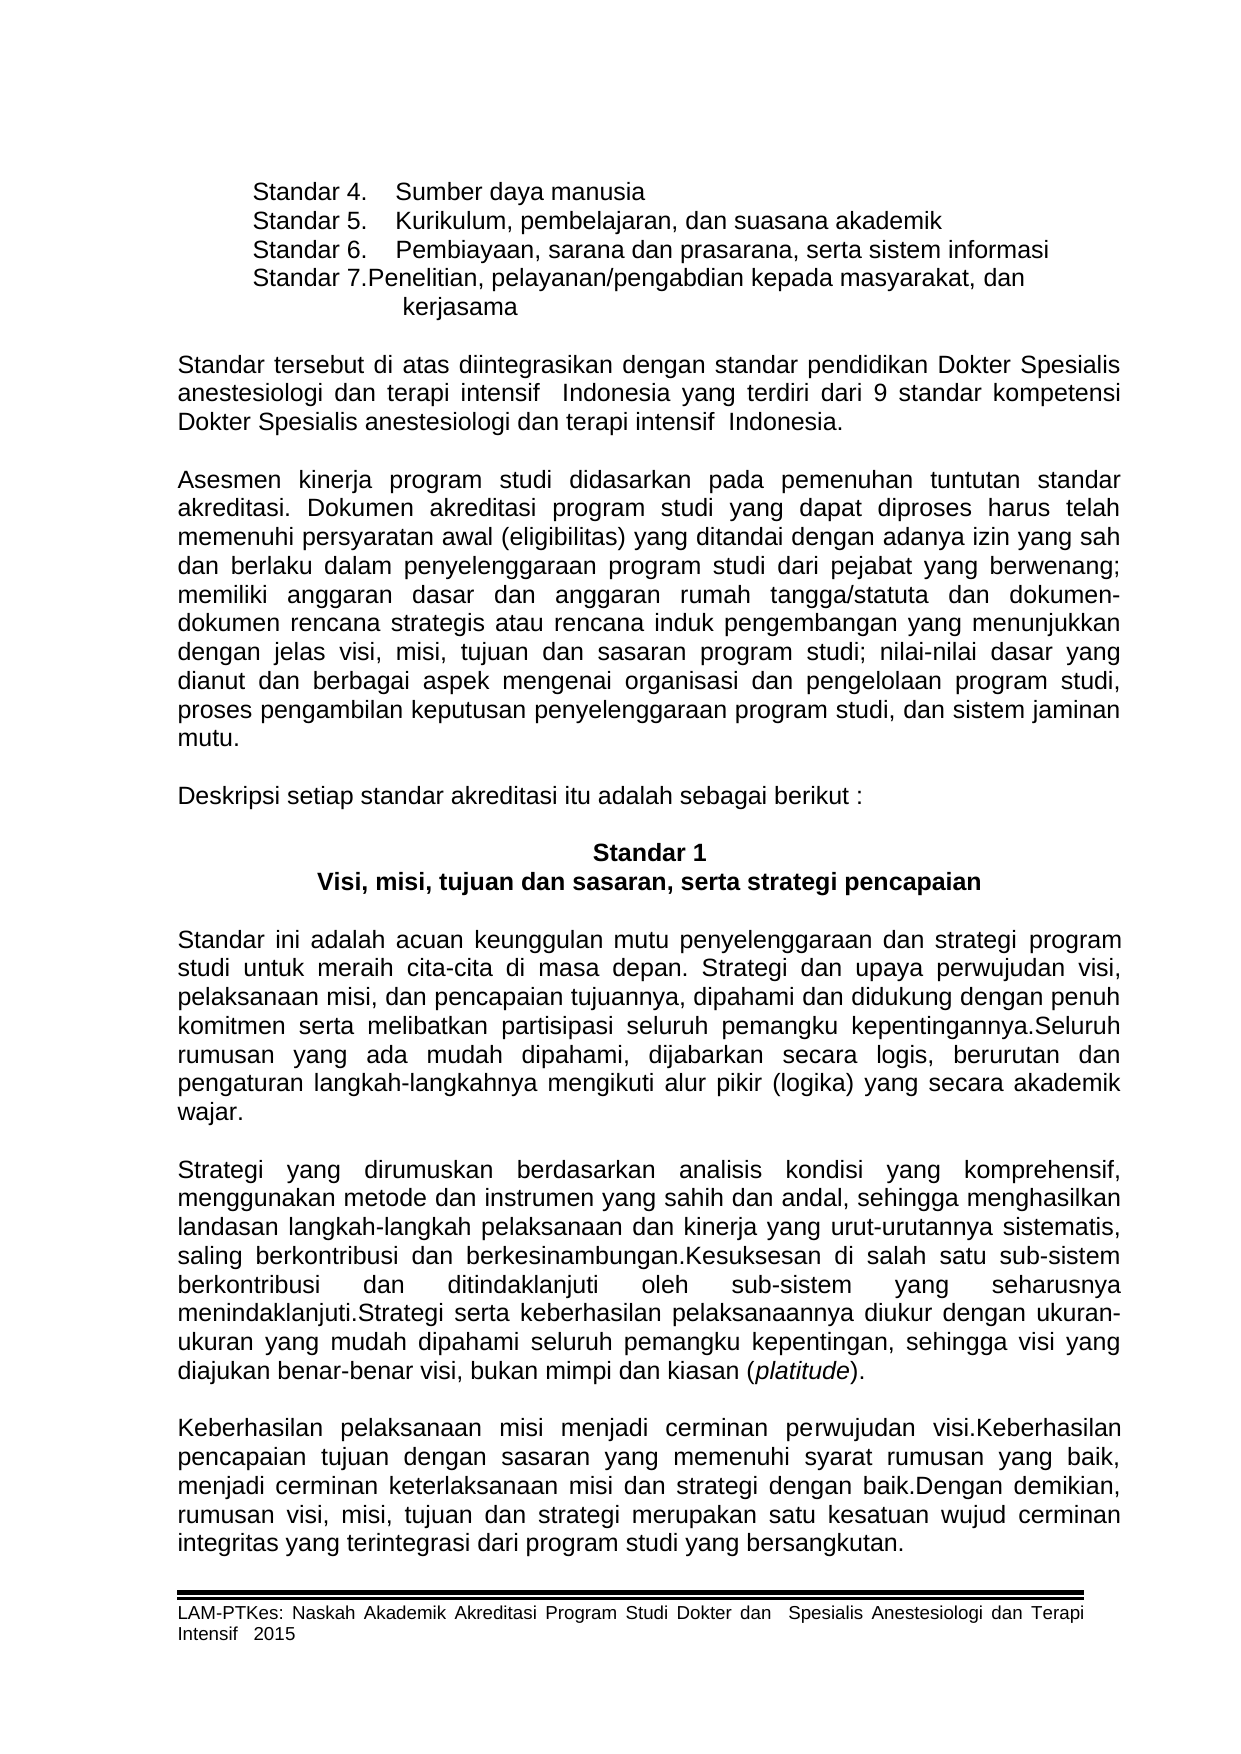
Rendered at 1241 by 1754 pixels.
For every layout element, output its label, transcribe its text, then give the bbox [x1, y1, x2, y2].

text Asesmen kinerja program studi didasarkan pada pemenuhan tuntutan standar akreditasi. Dokumen akreditasi program studi yang dapat diproses harus telah memenuhi persyaratan awal (eligibilitas) yang ditandai dengan adanya izin yang sah dan berlaku dalam penyelenggaraan program studi dari pejabat yang berwenang; memiliki anggaran dasar dan anggaran rumah tangga/statuta dan dokumen-dokumen rencana strategis atau rencana induk pengembangan yang menunjukkan dengan jelas visi, misi, tujuan dan sasaran program studi; nilai-nilai dasar yang dianut dan berbagai aspek mengenai organisasi dan pengelolaan program studi, proses pengambilan keputusan penyelenggaraan program studi, dan sistem jaminan mutu. [177, 465, 1122, 752]
text Strategi yang dirumuskan berdasarkan analisis kondisi yang komprehensif, menggunakan metode dan instrumen yang sahih dan andal, sehingga menghasilkan landasan langkah-langkah pelaksanaan dan kinerja yang urut-urutannya sistematis, saling berkontribusi dan berkesinambungan.Kesuksesan di salah satu sub-sistem berkontribusi dan ditindaklanjuti oleh sub-sistem yang seharusnya menindaklanjuti.Strategi serta keberhasilan pelaksanaannya diukur dengan ukuran-ukuran yang mudah dipahami seluruh pemangku kepentingan, sehingga visi yang diajukan benar-benar visi, bukan mimpi dan kiasan (platitude). [177, 1155, 1122, 1385]
text Standar 4. Sumber daya manusia [252, 177, 1122, 206]
subtitle Visi, misi, tujuan dan sasaran, serta strategi pencapaian [177, 867, 1122, 896]
text Standar 7.Penelitian, pelayanan/pengabdian kepada masyarakat, dan kerjasama [252, 263, 1122, 321]
text Standar tersebut di atas diintegrasikan dengan standar pendidikan Dokter Spesialis anestesiologi dan terapi intensif Indonesia yang terdiri dari 9 standar kompetensi Dokter Spesialis anestesiologi dan terapi intensif Indonesia. [177, 350, 1122, 436]
text Deskripsi setiap standar akreditasi itu adalah sebagai berikut : [177, 781, 1122, 810]
text Standar 5. Kurikulum, pembelajaran, dan suasana akademik [252, 206, 1122, 235]
subtitle Standar 1 [177, 838, 1122, 867]
text Standar ini adalah acuan keunggulan mutu penyelenggaraan dan strategi program studi untuk meraih cita-cita di masa depan. Strategi dan upaya perwujudan visi, pelaksanaan misi, dan pencapaian tujuannya, dipahami dan didukung dengan penuh komitmen serta melibatkan partisipasi seluruh pemangku kepentingannya.Seluruh rumusan yang ada mudah dipahami, dijabarkan secara logis, berurutan dan pengaturan langkah-langkahnya mengikuti alur pikir (logika) yang secara akademik wajar. [177, 925, 1122, 1126]
text Standar 6. Pembiayaan, sarana dan prasarana, serta sistem informasi [252, 235, 1122, 263]
text Keberhasilan pelaksanaan misi menjadi cerminan perwujudan visi.Keberhasilan pencapaian tujuan dengan sasaran yang memenuhi syarat rumusan yang baik, menjadi cerminan keterlaksanaan misi dan strategi dengan baik.Dengan demikian, rumusan visi, misi, tujuan dan strategi merupakan satu kesatuan wujud cerminan integritas yang terintegrasi dari program studi yang bersangkutan. [177, 1413, 1122, 1557]
